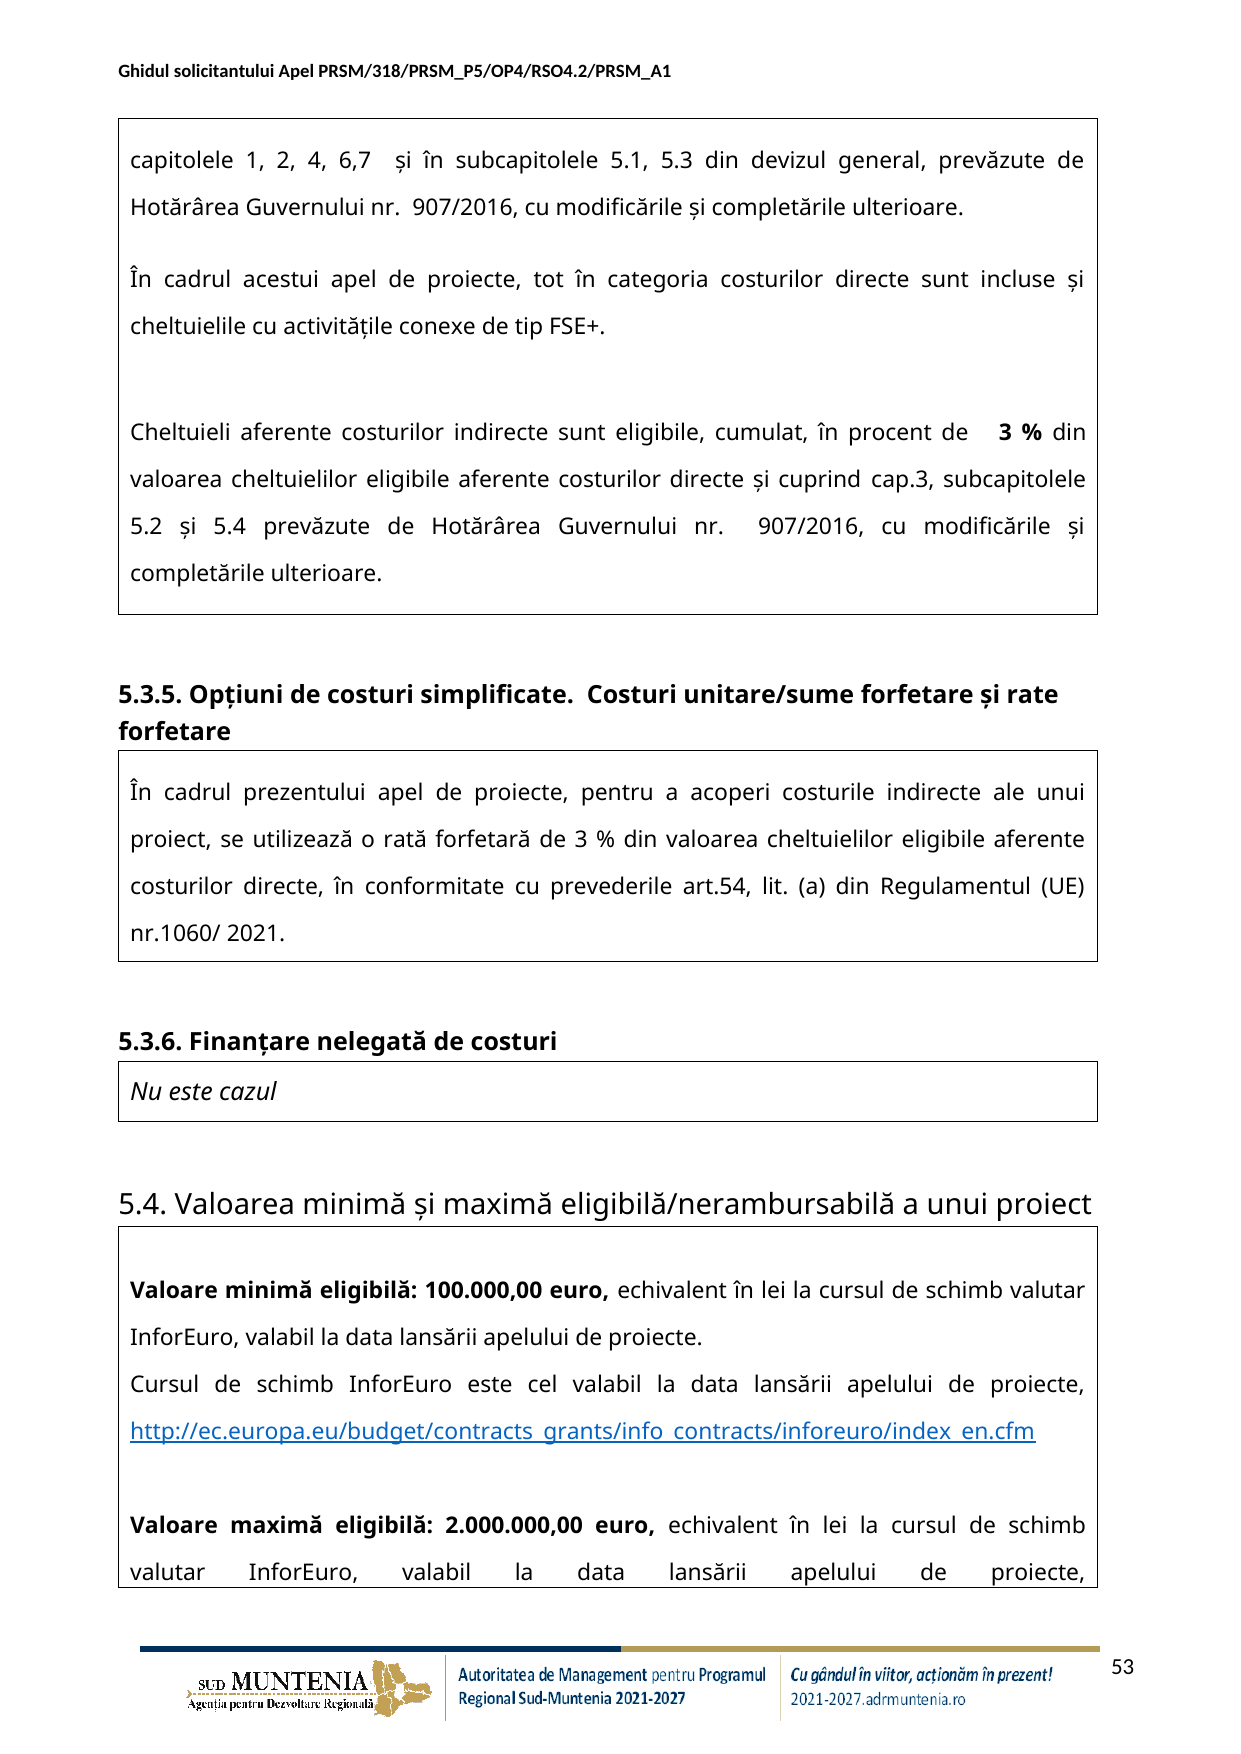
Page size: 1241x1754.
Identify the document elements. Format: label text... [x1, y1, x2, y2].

picture [140, 1646, 1100, 1721]
subtitle 5.3.5. Opțiuni de costuri simplificate. Costuri unitare/sume forfetare și rate forfetare [118, 676, 1134, 747]
table_header În cadrul prezentului apel de proiecte, pentru a acoperi costurile indirecte ale unui proiect, se utilizează o rată forfetară de 3 % din valoarea cheltuielilor eligibile aferente costurilor directe, în conformitate cu prevederile art.54, lit. (a) din Regulamentul (UE) nr.1060/ 2021. [119, 751, 1097, 961]
table_header Nu este cazul [119, 1062, 1097, 1121]
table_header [119, 119, 1097, 613]
subtitle 5.4. Valoarea minimă și maximă eligibilă/nerambursabilă a unui proiect [118, 1183, 1134, 1223]
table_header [119, 1227, 1097, 1587]
subtitle 5.3.6. Finanțare nelegată de costuri [118, 1024, 1134, 1058]
